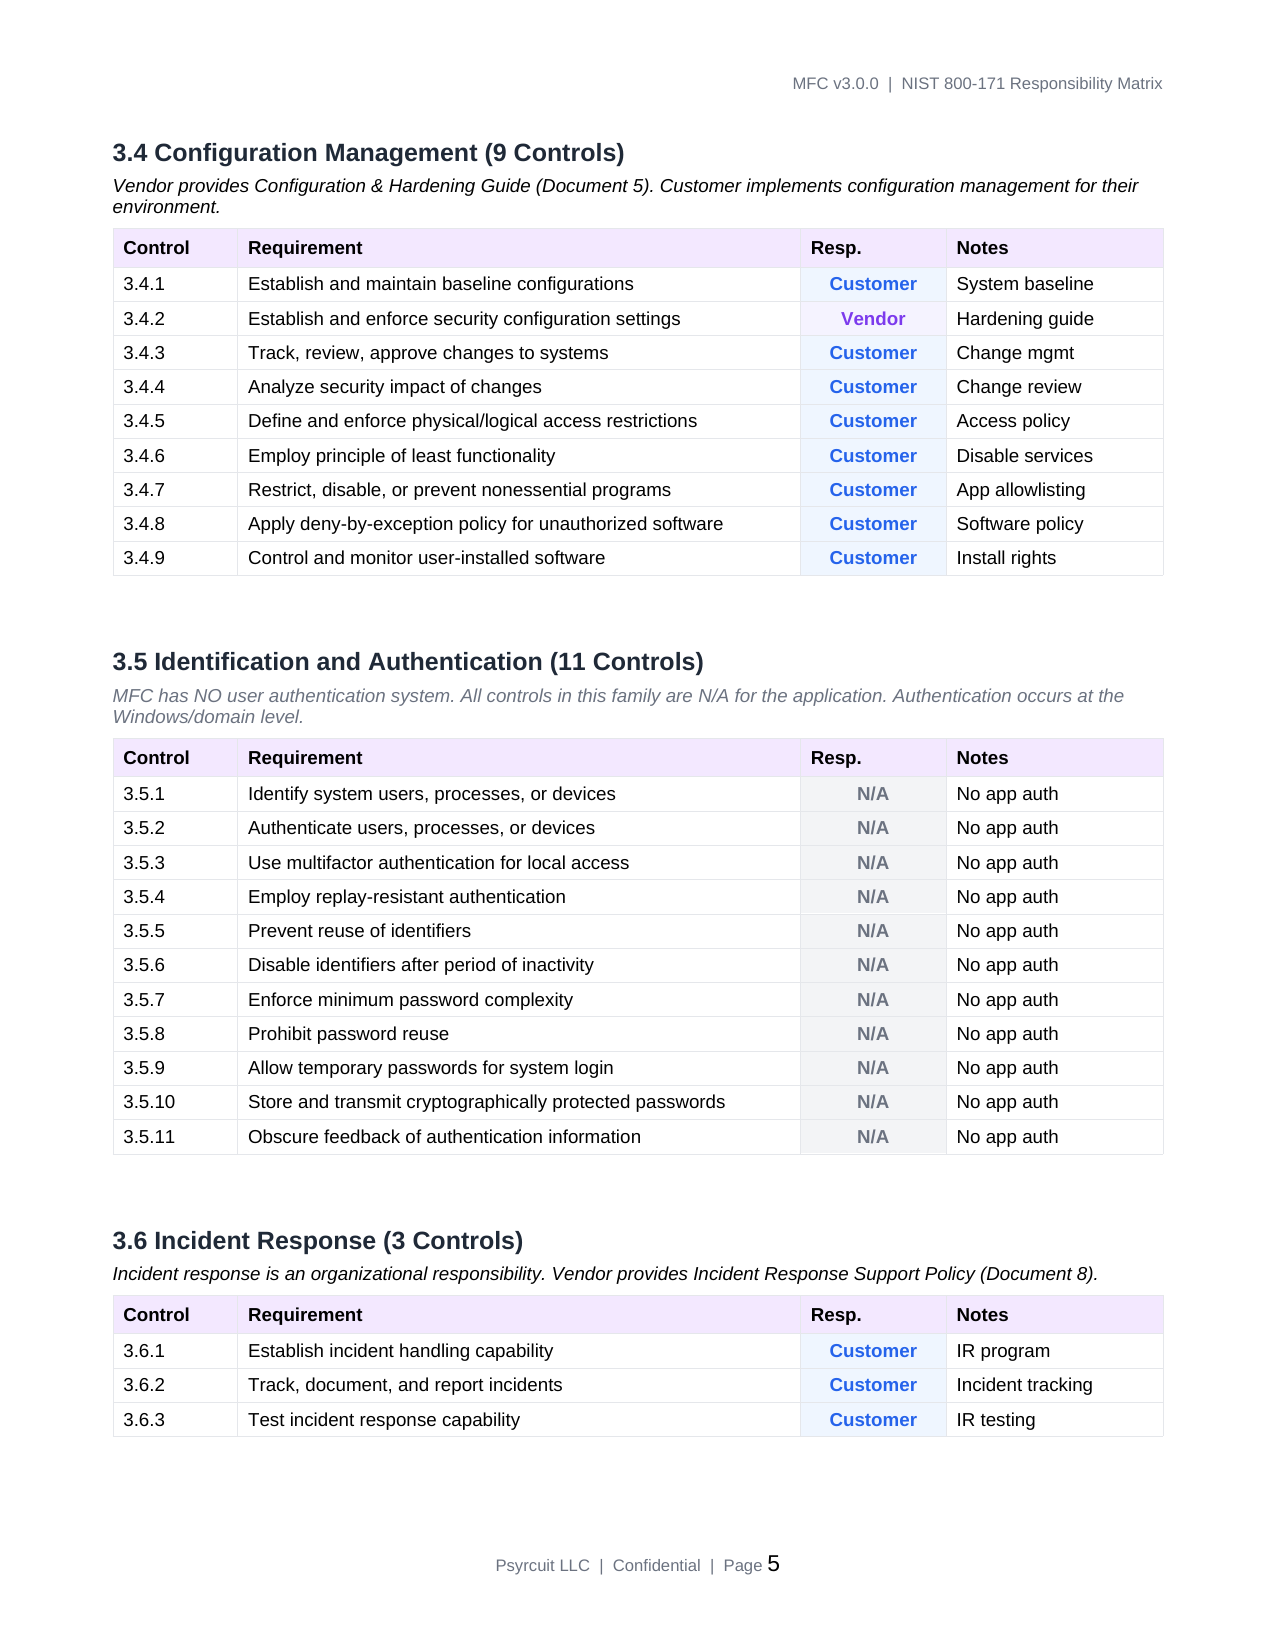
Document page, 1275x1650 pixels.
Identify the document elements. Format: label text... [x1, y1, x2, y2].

subtitle 3.6 Incident Response (3 Controls) [112, 1226, 1162, 1254]
table_cell N/A [801, 983, 946, 1016]
table_cell Analyze security impact of changes [238, 370, 800, 404]
table_cell 3.5.2 [114, 812, 237, 845]
table_header Control [114, 229, 237, 267]
table_cell Establish and maintain baseline configurations [238, 268, 800, 301]
subtitle 3.5 Identification and Authentication (11 Controls) [112, 647, 1162, 676]
table_cell Install rights [947, 542, 1163, 575]
table_cell 3.4.4 [114, 370, 237, 404]
table_cell 3.4.9 [114, 542, 237, 575]
table_cell Customer [801, 507, 946, 541]
table_header Control [114, 1296, 237, 1333]
table_cell Customer [801, 1369, 946, 1402]
table_cell Software policy [947, 507, 1163, 541]
table_header Control [114, 739, 237, 776]
table_cell 3.5.6 [114, 949, 237, 982]
table_cell Customer [801, 336, 946, 369]
table_header Notes [947, 229, 1163, 267]
table_cell No app auth [947, 915, 1163, 948]
table_cell N/A [801, 949, 946, 982]
table_cell Disable services [947, 439, 1163, 472]
table_cell Apply deny-by-exception policy for unauthorized software [238, 507, 800, 541]
table_cell Track, review, approve changes to systems [238, 336, 800, 369]
table_cell App allowlisting [947, 473, 1163, 506]
table_cell IR program [947, 1334, 1163, 1368]
table_cell Restrict, disable, or prevent nonessential programs [238, 473, 800, 506]
table_cell N/A [801, 846, 946, 879]
table_cell Store and transmit cryptographically protected passwords [238, 1086, 800, 1119]
table_cell 3.5.8 [114, 1017, 237, 1051]
table_cell 3.4.2 [114, 302, 237, 335]
table_cell 3.5.5 [114, 915, 237, 948]
table_cell 3.4.6 [114, 439, 237, 472]
table_cell 3.5.9 [114, 1052, 237, 1085]
table_cell Employ replay-resistant authentication [238, 880, 800, 913]
table_cell N/A [801, 1120, 946, 1153]
table_cell System baseline [947, 268, 1163, 301]
table_cell IR testing [947, 1403, 1163, 1436]
table_cell Employ principle of least functionality [238, 439, 800, 472]
table_cell Vendor [801, 302, 946, 335]
table_cell 3.5.3 [114, 846, 237, 879]
text MFC has NO user authentication system. All controls in this family are N/A for the application. Authentication occurs at the Windows/domain level. [112, 684, 1162, 728]
table_cell Customer [801, 405, 946, 438]
table_cell Allow temporary passwords for system login [238, 1052, 800, 1085]
table_header Notes [947, 1296, 1163, 1333]
table_cell Establish incident handling capability [238, 1334, 800, 1368]
table_cell Customer [801, 1403, 946, 1436]
table_cell 3.6.2 [114, 1369, 237, 1402]
table_header Resp. [801, 739, 946, 776]
table_cell No app auth [947, 1120, 1163, 1153]
table_cell Use multifactor authentication for local access [238, 846, 800, 879]
table_cell Authenticate users, processes, or devices [238, 812, 800, 845]
table_header Requirement [238, 229, 800, 267]
table_cell 3.4.5 [114, 405, 237, 438]
table_cell No app auth [947, 1086, 1163, 1119]
text Incident response is an organizational responsibility. Vendor provides Incident Response Support Policy (Document 8). [112, 1263, 1162, 1284]
table_cell No app auth [947, 983, 1163, 1016]
table_cell 3.4.3 [114, 336, 237, 369]
table_cell 3.4.7 [114, 473, 237, 506]
table_cell Establish and enforce security configuration settings [238, 302, 800, 335]
text Vendor provides Configuration & Hardening Guide (Document 5). Customer implements configuration management for their environment. [112, 174, 1162, 218]
table_cell 3.4.1 [114, 268, 237, 301]
table_cell Hardening guide [947, 302, 1163, 335]
table_cell Control and monitor user-installed software [238, 542, 800, 575]
table_cell Obscure feedback of authentication information [238, 1120, 800, 1153]
table_cell Customer [801, 370, 946, 404]
table_cell Test incident response capability [238, 1403, 800, 1436]
table_cell 3.5.10 [114, 1086, 237, 1119]
table_cell Change review [947, 370, 1163, 404]
table_cell Customer [801, 268, 946, 301]
table_header Requirement [238, 1296, 800, 1333]
table_cell No app auth [947, 777, 1163, 811]
table_cell 3.6.1 [114, 1334, 237, 1368]
table_cell No app auth [947, 880, 1163, 913]
table_cell Customer [801, 1334, 946, 1368]
table_header Requirement [238, 739, 800, 776]
table_header Resp. [801, 229, 946, 267]
table_cell Customer [801, 439, 946, 472]
table_cell N/A [801, 880, 946, 913]
table_cell No app auth [947, 846, 1163, 879]
table_cell No app auth [947, 949, 1163, 982]
table_cell N/A [801, 777, 946, 811]
table_cell No app auth [947, 812, 1163, 845]
table_cell No app auth [947, 1052, 1163, 1085]
table_cell N/A [801, 915, 946, 948]
table_cell N/A [801, 1086, 946, 1119]
table_cell Disable identifiers after period of inactivity [238, 949, 800, 982]
table_cell Customer [801, 542, 946, 575]
table_header Notes [947, 739, 1163, 776]
table_cell Prevent reuse of identifiers [238, 915, 800, 948]
table_cell 3.5.7 [114, 983, 237, 1016]
table_cell Change mgmt [947, 336, 1163, 369]
table_cell N/A [801, 1052, 946, 1085]
table_cell Enforce minimum password complexity [238, 983, 800, 1016]
table_cell Prohibit password reuse [238, 1017, 800, 1051]
table_cell Access policy [947, 405, 1163, 438]
table_cell N/A [801, 1017, 946, 1051]
subtitle 3.4 Configuration Management (9 Controls) [112, 137, 1162, 166]
table_cell 3.4.8 [114, 507, 237, 541]
table_cell Incident tracking [947, 1369, 1163, 1402]
table_cell No app auth [947, 1017, 1163, 1051]
table_cell Define and enforce physical/logical access restrictions [238, 405, 800, 438]
table_cell 3.6.3 [114, 1403, 237, 1436]
table_header Resp. [801, 1296, 946, 1333]
table_cell 3.5.4 [114, 880, 237, 913]
table_cell 3.5.11 [114, 1120, 237, 1153]
table_cell Identify system users, processes, or devices [238, 777, 800, 811]
table_cell 3.5.1 [114, 777, 237, 811]
table_cell N/A [801, 812, 946, 845]
table_cell Track, document, and report incidents [238, 1369, 800, 1402]
table_cell Customer [801, 473, 946, 506]
